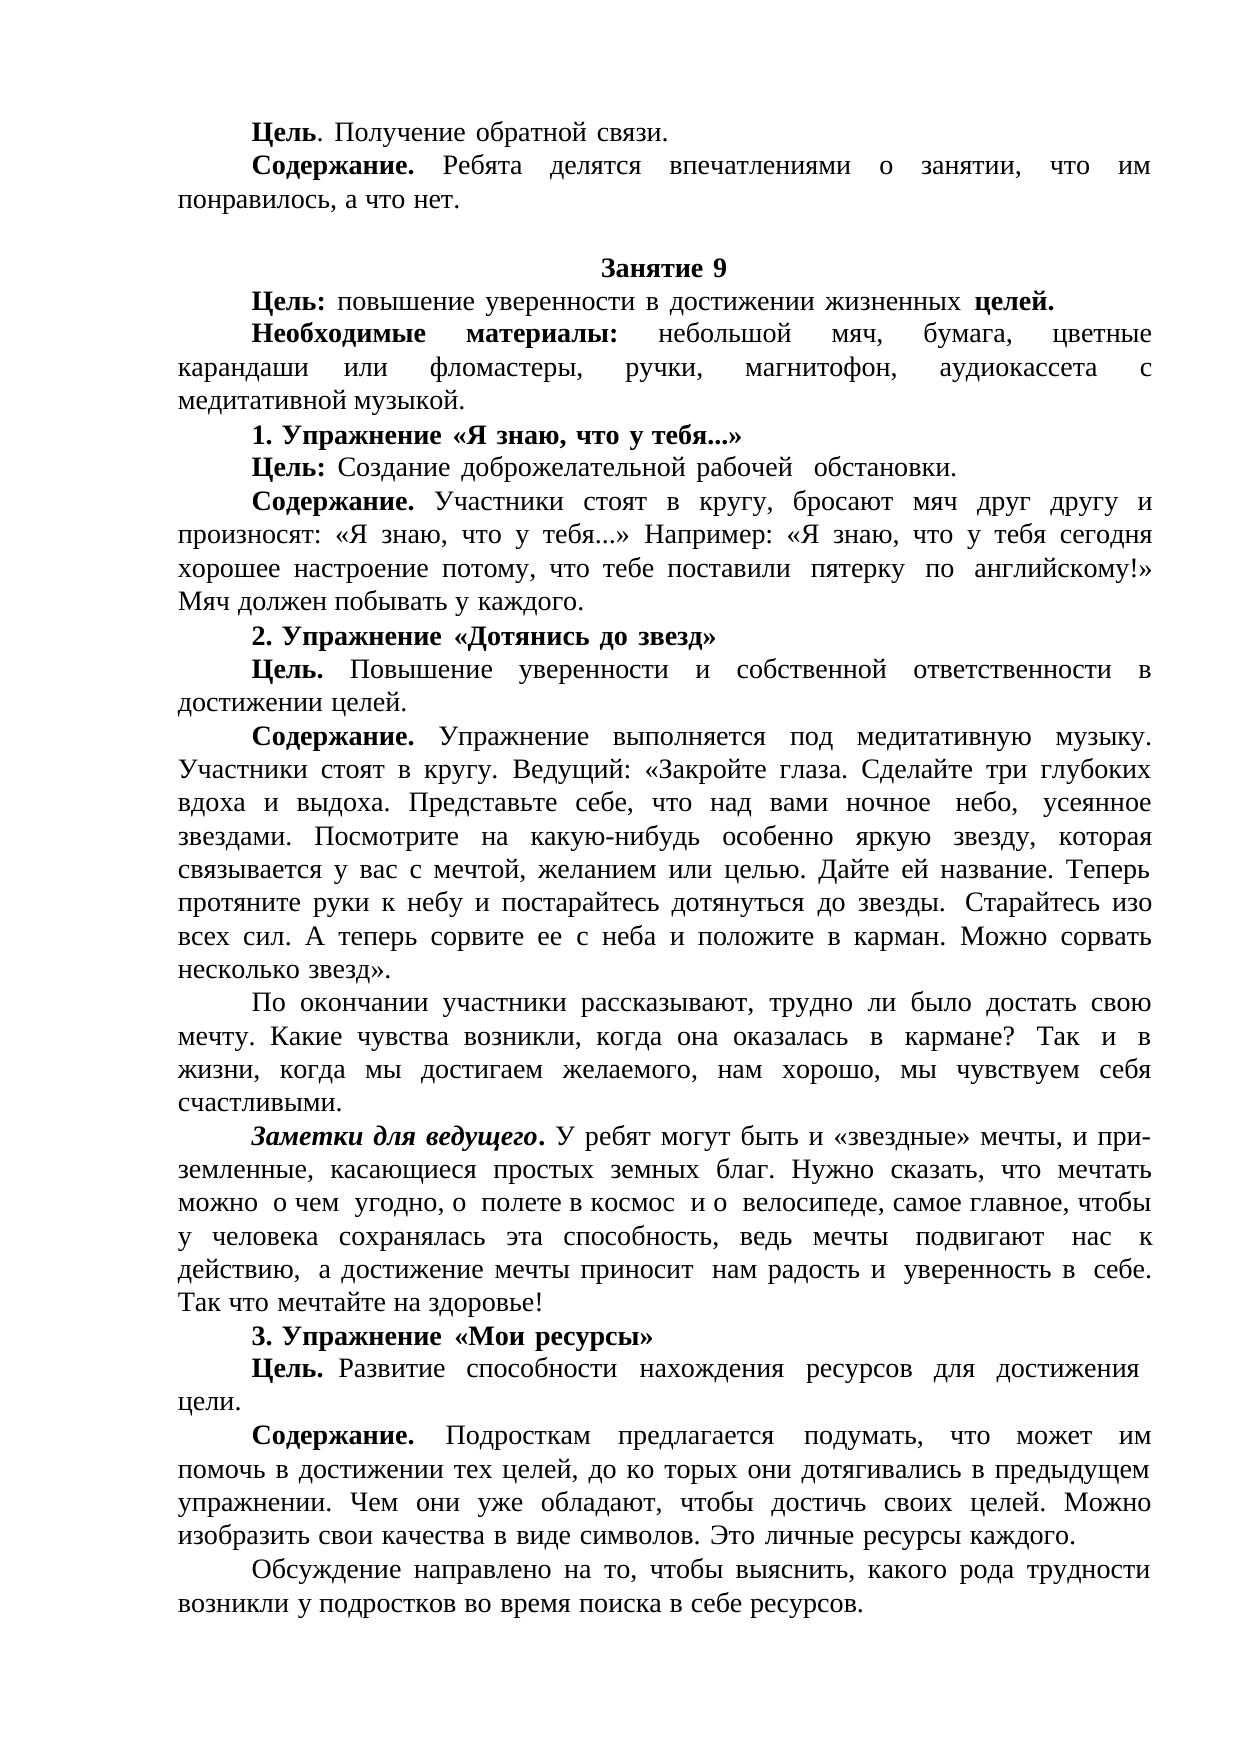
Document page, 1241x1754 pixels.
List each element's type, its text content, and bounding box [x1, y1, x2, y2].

text Необходимые материалы: небольшой мяч, бумага, цветные карандаши или фломастеры, ручки, магнитофон, аудиокассета с медитативной музыкой. [178, 316, 1152, 415]
subtitle Занятие 9 [601, 251, 1165, 283]
text Заметки для ведущего. У ребят могут быть и «звездные» мечты, и при- земленные, касающиеся простых земных благ. Нужно сказать, что мечтать можно о чем угодно, о полете в космос и о велосипеде, самое главное, чтобы у человека сохранялась эта способность, ведь мечты подвигают нас к действию, а достижение мечты приносит нам радость и уверенность в себе. Так что мечтайте на здоровье! [178, 1119, 1152, 1318]
text Содержание. Подросткам предлагается подумать, что может им [251, 1418, 1165, 1450]
text Цель: повышение уверенности в достижении жизненных целей. [251, 284, 1165, 316]
text Цель. Развитие способности нахождения ресурсов для достижения [251, 1351, 1165, 1383]
text цели. [178, 1384, 1165, 1417]
text Цель: Создание доброжелательной рабочей обстановки. [251, 450, 1165, 483]
text Цель. Повышение уверенности и собственной ответственности в достижении целей. [178, 652, 1151, 718]
text Обсуждение направлено на то, чтобы выяснить, какого рода трудности возникли у подростков во время поиска в себе ресурсов. [178, 1552, 1151, 1618]
text помочь в достижении тех целей, до ко торых они дотягивались в предыдущем упражнении. Чем они уже обладают, чтобы достичь своих целей. Можно изобразить свои качества в виде символов. Это личные ресурсы каждого. [178, 1452, 1151, 1551]
text Содержание. Ребята делятся впечатлениями о занятии, что им понравилось, а что нет. [178, 148, 1151, 215]
subtitle Упражнение «Мои ресурсы» [251, 1319, 1165, 1351]
subtitle Упражнение «Дотянись до звезд» [251, 619, 1165, 652]
text Содержание. Упражнение выполняется под медитативную музыку. Участники стоят в кругу. Ведущий: «Закройте глаза. Сделайте три глубоких вдоха и выдоха. Представьте себе, что над вами ночное небо, усеянное звездами. Посмотрите на какую-нибудь особенно яркую звезду, которая связывается у вас с мечтой, желанием или целью. Дайте ей название. Теперь протяните руки к небу и постарайтесь дотянуться до звезды. Старайтесь изо всех сил. А теперь сорвите ее с неба и положите в карман. Можно сорвать несколько звезд». [178, 719, 1152, 984]
subtitle Упражнение «Я знаю, что у тебя...» [251, 418, 1165, 450]
text По окончании участники рассказывают, трудно ли было достать свою мечту. Какие чувства возникли, когда она оказалась в кармане? Так и в жизни, когда мы достигаем желаемого, нам хорошо, мы чувствуем себя счастливыми. [178, 985, 1152, 1118]
text Содержание. Участники стоят в кругу, бросают мяч друг другу и произносят: «Я знаю, что у тебя...» Например: «Я знаю, что у тебя сегодня хорошее настроение потому, что тебе поставили пятерку по английскому!» Мяч должен побывать у каждого. [178, 484, 1153, 617]
text Цель. Получение обратной связи. [251, 115, 1165, 147]
